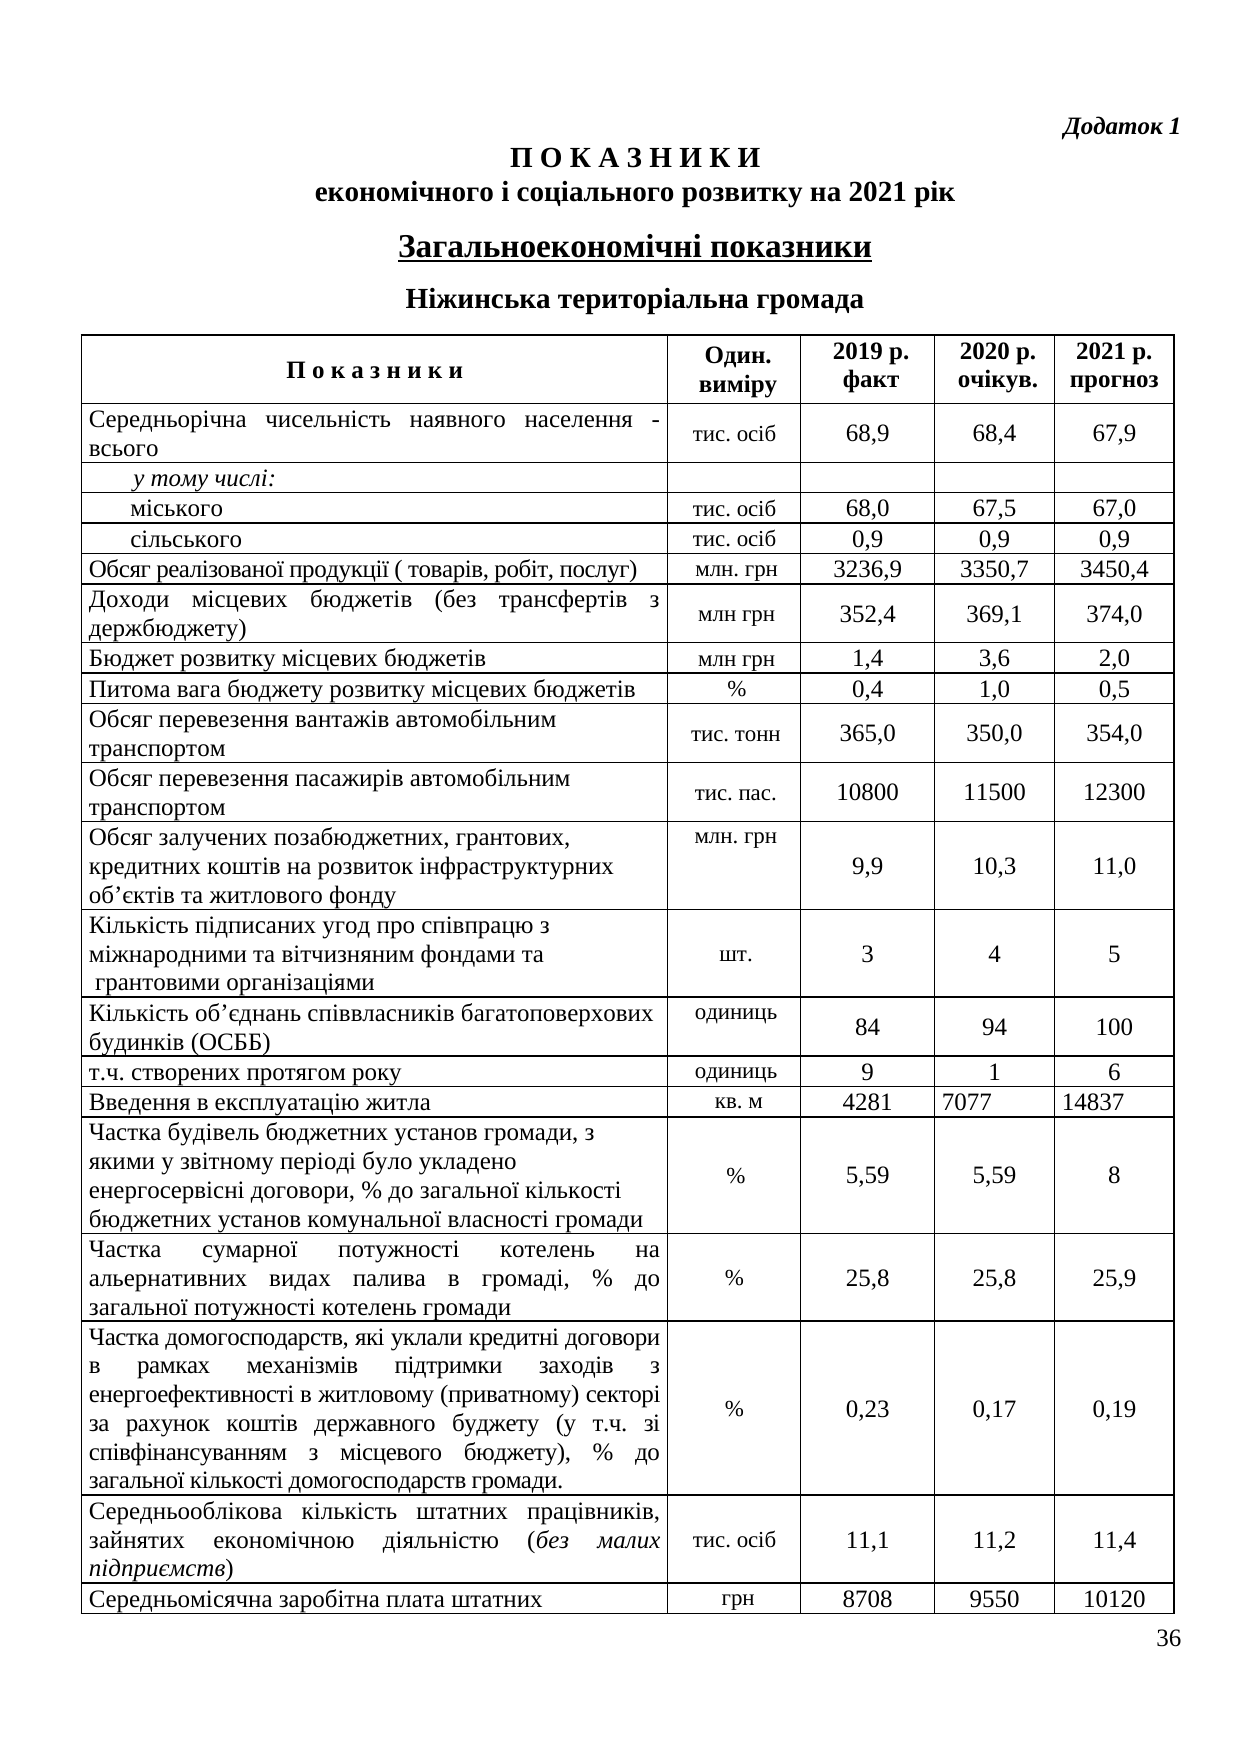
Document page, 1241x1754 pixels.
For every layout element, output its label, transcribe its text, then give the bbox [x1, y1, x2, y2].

table_cell 0,5 [1055, 674, 1173, 702]
table_cell 3350,7 [935, 554, 1054, 583]
table_cell 1 [935, 1057, 1054, 1086]
table_cell 84 [801, 998, 934, 1055]
table_cell Обсяг перевезення пасажирів автомобільним транспортом [82, 763, 667, 821]
table_cell 100 [1055, 998, 1173, 1055]
text Додаток 1 [89, 111, 1181, 140]
table_cell 9550 [935, 1584, 1054, 1612]
table_cell Питома вага бюджету розвитку місцевих бюджетів [82, 674, 667, 702]
table_header П о к а з н и к и [82, 336, 667, 402]
table_cell Обсяг перевезення вантажів автомобільним транспортом [82, 704, 667, 762]
table_cell 6 [1055, 1057, 1173, 1086]
table_cell 25,9 [1055, 1234, 1173, 1320]
table_cell 11,2 [935, 1496, 1054, 1582]
table_cell млн грн [668, 585, 800, 642]
table_header 2020 р. очікув. [935, 336, 1054, 402]
table_cell 12300 [1055, 763, 1173, 821]
table_cell кв. м [668, 1087, 800, 1116]
table_header Один. виміру [668, 336, 800, 402]
table_cell 10,3 [935, 822, 1054, 908]
table_cell 94 [935, 998, 1054, 1055]
table_cell 67,0 [1055, 493, 1173, 522]
table_cell сільського [82, 524, 667, 552]
table_cell 0,9 [1055, 524, 1173, 552]
table_cell тис. осіб [668, 404, 800, 462]
table_cell т.ч. створених протягом року [82, 1057, 667, 1086]
table_cell 374,0 [1055, 585, 1173, 642]
table_cell 0,19 [1055, 1322, 1173, 1494]
table_cell Доходи місцевих бюджетів (без трансфертів з держбюджету) [82, 585, 667, 642]
table_cell 0,9 [801, 524, 934, 552]
table_cell 10120 [1055, 1584, 1173, 1612]
table_cell 354,0 [1055, 704, 1173, 762]
table_cell 4281 [801, 1087, 934, 1116]
table_cell 11,1 [801, 1496, 934, 1582]
table_cell 68,4 [935, 404, 1054, 462]
table_cell тис. осіб [668, 524, 800, 552]
table_cell млн грн [668, 643, 800, 672]
table_cell Кількість підписаних угод про співпрацю з міжнародними та вітчизняним фондами та грантовими організаціями [82, 910, 667, 996]
table_cell % [668, 674, 800, 702]
table_cell 8708 [801, 1584, 934, 1612]
table_cell 365,0 [801, 704, 934, 762]
table_cell Середньооблікова кількість штатних працівників, зайнятих економічною діяльністю (без малих підприємств) [82, 1496, 667, 1582]
table_cell тис. тонн [668, 704, 800, 762]
table_cell тис. пас. [668, 763, 800, 821]
table_cell Частка домогосподарств, які уклали кредитні договори в рамках механізмів підтримки заходів з енергоефективності в житловому (приватному) секторі за рахунок коштів державного буджету (у т.ч. зі співфінансуванням з місцевого бюджету), % до загальної кількості домогосподарств громади. [82, 1322, 667, 1494]
table_cell 350,0 [935, 704, 1054, 762]
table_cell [82, 1584, 667, 1612]
table_cell 5,59 [801, 1118, 934, 1232]
table_cell тис. осіб [668, 493, 800, 522]
table_cell 10800 [801, 763, 934, 821]
table_cell 4 [935, 910, 1054, 996]
table_cell 11,0 [1055, 822, 1173, 908]
table_cell 68,9 [801, 404, 934, 462]
table_cell [935, 463, 1054, 492]
table_cell 3236,9 [801, 554, 934, 583]
table_cell 8 [1055, 1118, 1173, 1232]
table_cell одиниць [668, 998, 800, 1055]
table_cell 14837 [1055, 1087, 1173, 1116]
table_cell 352,4 [801, 585, 934, 642]
text Ніжинська територіальна громада [89, 282, 1181, 315]
table_cell 5,59 [935, 1118, 1054, 1232]
table_cell одиниць [668, 1057, 800, 1086]
table_cell 67,5 [935, 493, 1054, 522]
table_cell 3 [801, 910, 934, 996]
table_cell Обсяг залучених позабюджетних, грантових, кредитних коштів на розвиток інфраструктурних об’єктів та житлового фонду [82, 822, 667, 908]
table_cell Кількість об’єднань співвласників багатоповерхових будинків (ОСББ) [82, 998, 667, 1055]
table_cell 11500 [935, 763, 1054, 821]
table_cell 9,9 [801, 822, 934, 908]
table_cell шт. [668, 910, 800, 996]
table_header 2019 р. факт [801, 336, 934, 402]
text Загальноекономічні показники [89, 226, 1181, 265]
table_cell 0,17 [935, 1322, 1054, 1494]
table_cell 7077 [935, 1087, 1054, 1116]
table_cell млн. грн [668, 822, 800, 908]
table_cell [1055, 463, 1173, 492]
table_cell млн. грн [668, 554, 800, 583]
text економічного і соціального розвитку на 2021 рік [89, 174, 1181, 207]
table_cell 1,0 [935, 674, 1054, 702]
table_cell Середньорічна чисельність наявного населення - всього [82, 404, 667, 462]
table_cell [668, 463, 800, 492]
table_cell Частка сумарної потужності котелень на альернативних видах палива в громаді, % до загальної потужності котелень громади [82, 1234, 667, 1320]
table_cell 3,6 [935, 643, 1054, 672]
table_cell Обсяг реалізованої продукції ( товарів, робіт, послуг) [82, 554, 667, 583]
table_cell 2,0 [1055, 643, 1173, 672]
table_cell у тому числі: [82, 463, 667, 492]
table_cell % [668, 1234, 800, 1320]
table_cell 0,4 [801, 674, 934, 702]
table_cell 0,9 [935, 524, 1054, 552]
table_header 2021 р. прогноз [1055, 336, 1173, 402]
table_cell міського [82, 493, 667, 522]
table_cell % [668, 1118, 800, 1232]
table_cell 25,8 [801, 1234, 934, 1320]
table_cell 68,0 [801, 493, 934, 522]
table_cell 1,4 [801, 643, 934, 672]
table_cell [801, 463, 934, 492]
table_cell Бюджет розвитку місцевих бюджетів [82, 643, 667, 672]
table_cell 0,23 [801, 1322, 934, 1494]
table_cell 3450,4 [1055, 554, 1173, 583]
table_cell тис. осіб [668, 1496, 800, 1582]
table_cell % [668, 1322, 800, 1494]
table_cell 11,4 [1055, 1496, 1173, 1582]
table_cell Введення в експлуатацію житла [82, 1087, 667, 1116]
table_cell 369,1 [935, 585, 1054, 642]
table_cell грн [668, 1584, 800, 1612]
table_cell 5 [1055, 910, 1173, 996]
table_cell 25,8 [935, 1234, 1054, 1320]
table_cell Частка будівель бюджетних установ громади, з якими у звітному періоді було укладено енергосервісні договори, % до загальної кількості бюджетних установ комунальної власності громади [82, 1118, 667, 1232]
text П О К А З Н И К И [89, 140, 1181, 174]
table_cell 67,9 [1055, 404, 1173, 462]
table_cell 9 [801, 1057, 934, 1086]
